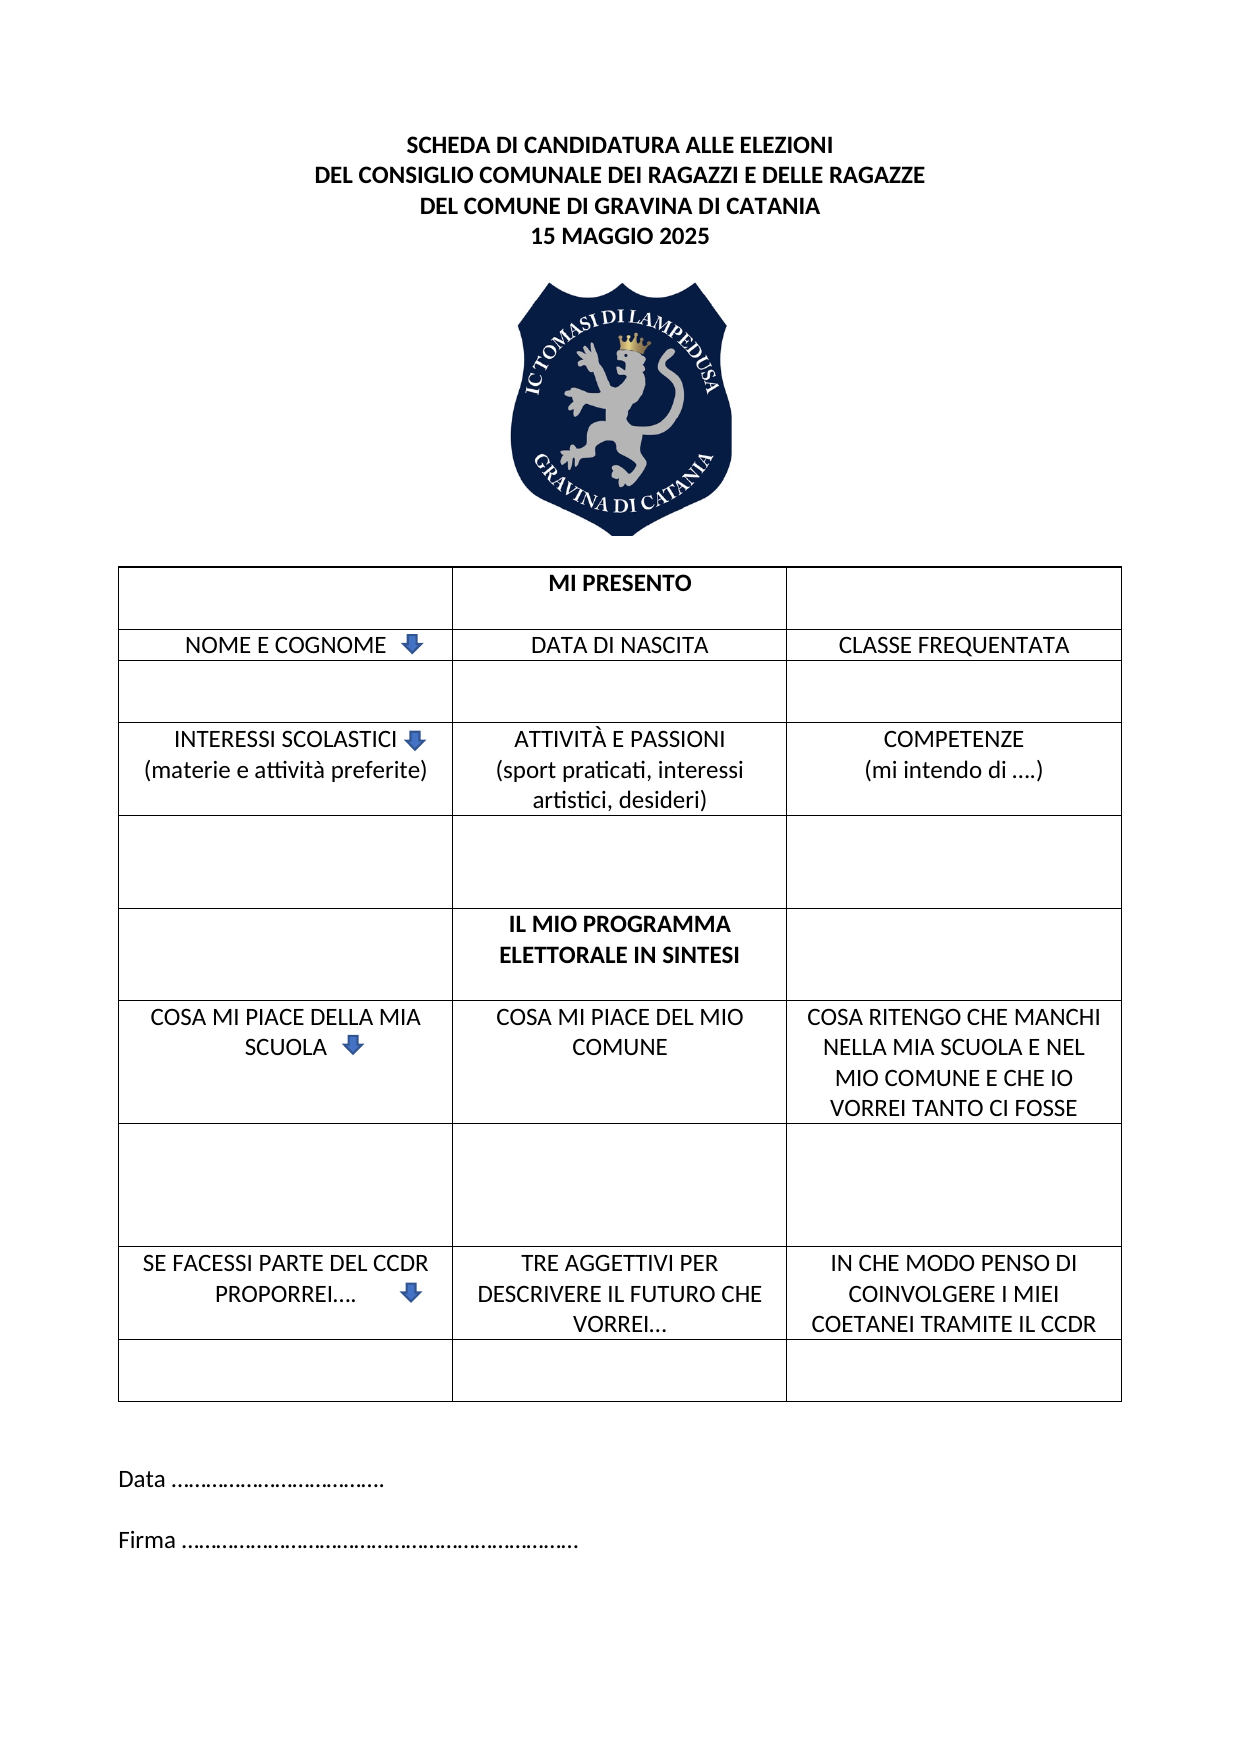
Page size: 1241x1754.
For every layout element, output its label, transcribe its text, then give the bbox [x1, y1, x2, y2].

table_cell IN CHE MODO PENSO DI COINVOLGERE I MIEI COETANEI TRAMITE IL CCDR [787, 1247, 1121, 1339]
table_cell [787, 1124, 1121, 1246]
table_cell ATTIVITÀ E PASSIONI (sport praticati, interessi artistici, desideri) [453, 723, 786, 815]
table_header [787, 568, 1121, 628]
text DEL CONSIGLIO COMUNALE DEI RAGAZZI E DELLE RAGAZZE [118, 159, 1122, 190]
table_header [119, 568, 452, 628]
table_cell TRE AGGETTIVI PER DESCRIVERE IL FUTURO CHE VORREI… [453, 1247, 786, 1339]
table_cell IL MIO PROGRAMMA ELETTORALE IN SINTESI [453, 909, 786, 1000]
table_cell CLASSE FREQUENTATA [787, 630, 1121, 660]
table_cell [119, 1340, 452, 1401]
table_cell COSA RITENGO CHE MANCHI NELLA MIA SCUOLA E NEL MIO COMUNE E CHE IO VORREI TANTO CI FOSSE [787, 1001, 1121, 1123]
table_cell [453, 1124, 786, 1246]
table_cell INTERESSI SCOLASTICI (materie e attività preferite) [119, 723, 452, 815]
table_cell [453, 1340, 786, 1401]
table_cell [787, 661, 1121, 722]
text SCHEDA DI CANDIDATURA ALLE ELEZIONI [118, 129, 1122, 159]
table_cell [453, 816, 786, 907]
table_cell SE FACESSI PARTE DEL CCDR PROPORREI…. [119, 1247, 452, 1339]
text Firma …………………………………………………………… [118, 1524, 1122, 1554]
picture [508, 277, 732, 536]
text 15 MAGGIO 2025 [118, 220, 1122, 251]
table_cell COSA MI PIACE DEL MIO COMUNE [453, 1001, 786, 1123]
table_cell [787, 816, 1121, 907]
table_cell [119, 909, 452, 1000]
table_cell [119, 1124, 452, 1246]
table_cell [453, 661, 786, 722]
text Data ………………………………. [118, 1463, 1122, 1493]
table_cell [787, 909, 1121, 1000]
table_cell [119, 661, 452, 722]
table_cell DATA DI NASCITA [453, 630, 786, 660]
table_header MI PRESENTO [453, 568, 786, 628]
table_cell NOME E COGNOME [119, 630, 452, 660]
text DEL COMUNE DI GRAVINA DI CATANIA [118, 190, 1122, 220]
table_cell [787, 1340, 1121, 1401]
table_cell [119, 816, 452, 907]
table_cell COMPETENZE (mi intendo di ….) [787, 723, 1121, 815]
table_cell COSA MI PIACE DELLA MIA SCUOLA [119, 1001, 452, 1123]
